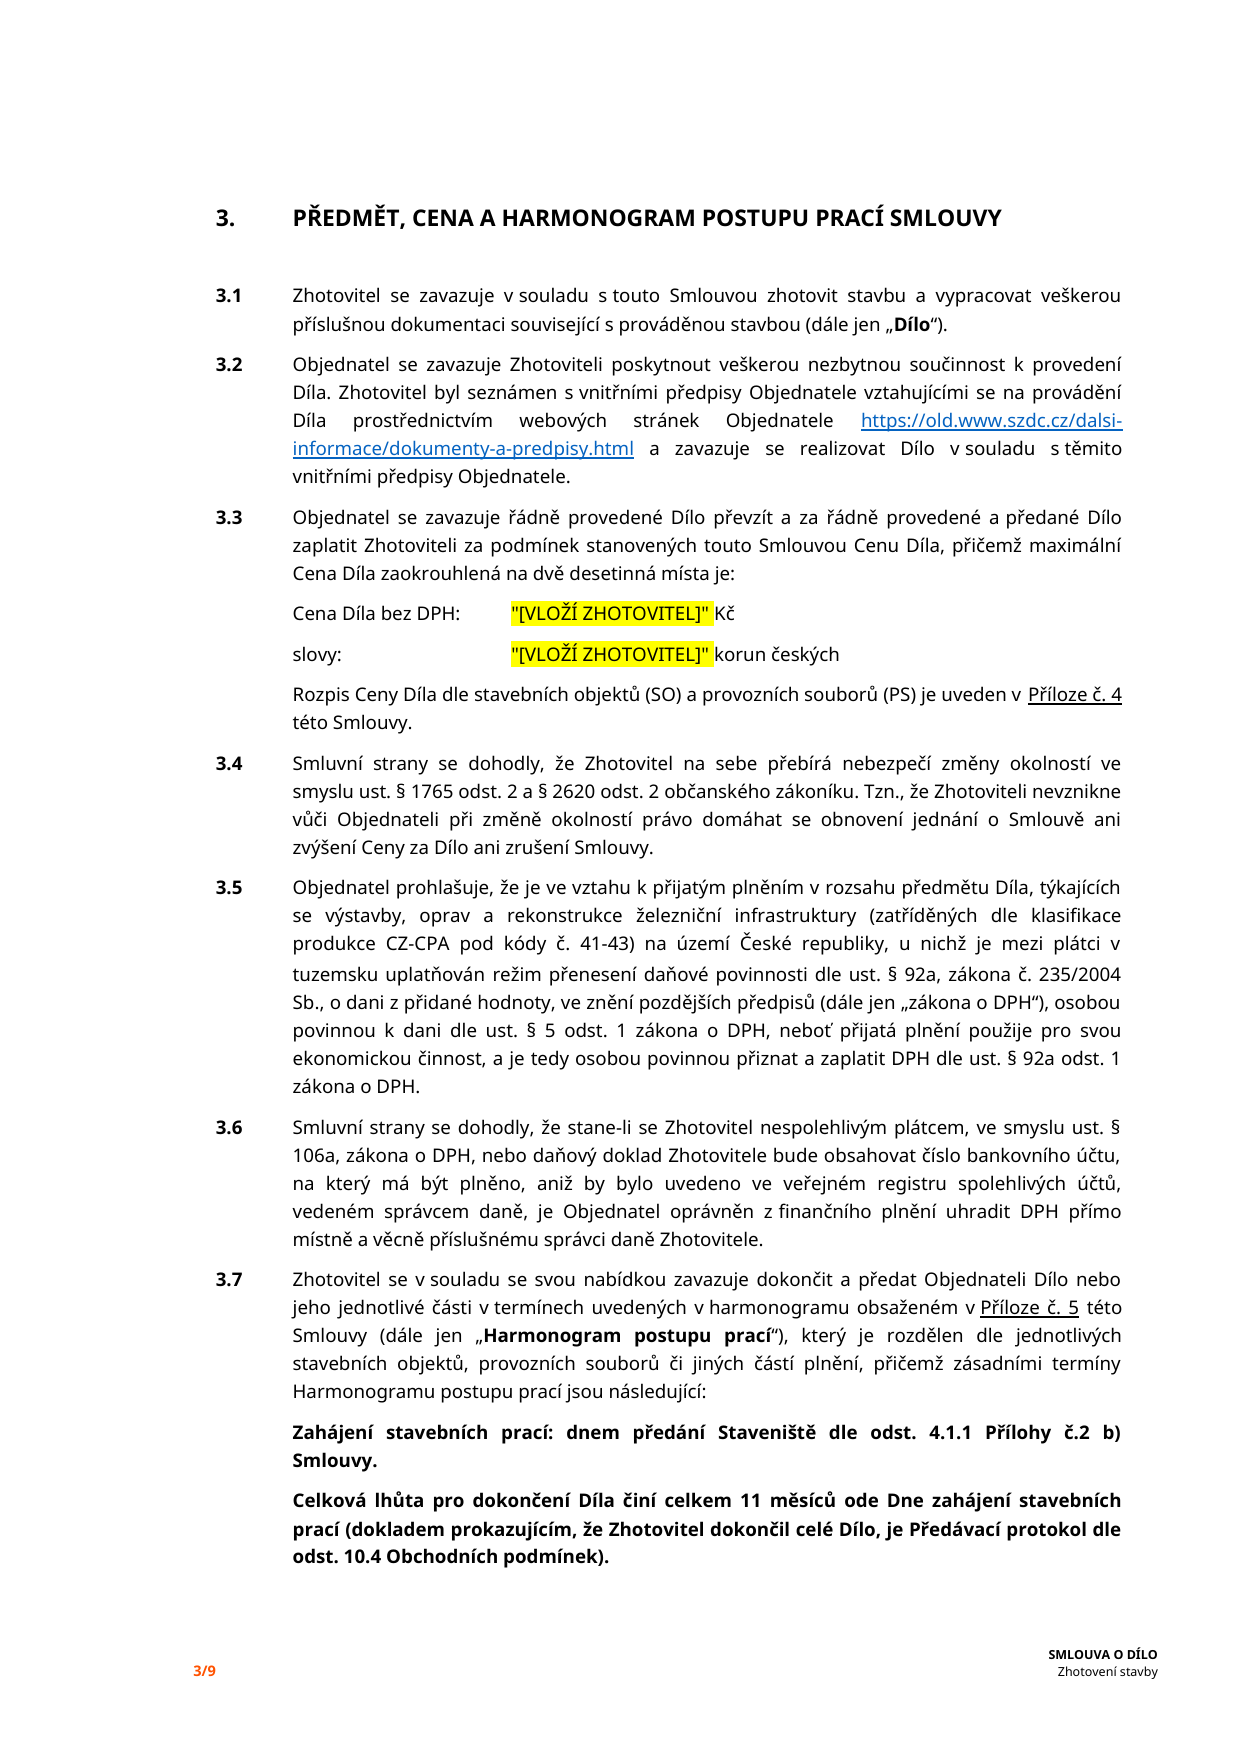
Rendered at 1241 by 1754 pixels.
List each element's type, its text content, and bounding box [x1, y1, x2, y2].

text slovy: korun českých [292, 641, 511, 667]
text Zhotovitel se v souladu se svou nabídkou zavazuje dokončit a předat Objednateli Dílo nebo jeho jednotlivé části v termínech uvedených v harmonogramu obsaženém v Příloze č. 5 této Smlouvy (dále jen „Harmonogram postupu prací“), který je rozdělen dle jednotlivých stavebních objektů, provozních souborů či jiných částí plnění, přičemž zásadními termíny Harmonogramu postupu prací jsou následující: [216, 1267, 1122, 1404]
text Objednatel se zavazuje Zhotoviteli poskytnout veškerou nezbytnou součinnost k provedení Díla. Zhotovitel byl seznámen s vnitřními předpisy Objednatele vztahujícími se na provádění Díla prostřednictvím webových stránek Objednatele https://old.www.szdc.cz/dalsi-informace/dokumenty-a-predpisy.html a zavazuje se realizovat Dílo v souladu s těmito vnitřními předpisy Objednatele. [216, 351, 1122, 489]
text Zhotovitel se zavazuje v souladu s touto Smlouvou zhotovit stavbu a vypracovat veškerou příslušnou dokumentaci související s prováděnou stavbou (dále jen „Dílo“). [216, 283, 1122, 336]
text Cena Díla bez DPH: Kč [714, 601, 1122, 626]
text Cena Díla bez DPH: Kč [292, 601, 511, 626]
text Objednatel prohlašuje, že je ve vztahu k přijatým plněním v rozsahu předmětu Díla, týkajících se výstavby, oprav a rekonstrukce železniční infrastruktury (zatříděných dle klasifikace produkce CZ-CPA pod kódy č. 41-43) na území České republiky, u nichž je mezi plátci v tuzemsku uplatňován režim přenesení daňové povinnosti dle ust. § 92a, zákona č. 235/2004 Sb., o dani z přidané hodnoty, ve znění pozdějších předpisů (dále jen „zákona o DPH“), osobou povinnou k dani dle ust. § 5 odst. 1 zákona o DPH, neboť přijatá plnění použije pro svou ekonomickou činnost, a je tedy osobou povinnou přiznat a zaplatit DPH dle ust. § 92a odst. 1 zákona o DPH. [216, 875, 1122, 1099]
text Smluvní strany se dohodly, že Zhotovitel na sebe přebírá nebezpečí změny okolností ve smyslu ust. § 1765 odst. 2 a § 2620 odst. 2 občanského zákoníku. Tzn., že Zhotoviteli nevznikne vůči Objednateli při změně okolností právo domáhat se obnovení jednání o Smlouvě ani zvýšení Ceny za Dílo ani zrušení Smlouvy. [216, 750, 1122, 860]
text Zahájení stavebních prací: dnem předání Staveniště dle odst. 4.1.1 Přílohy č.2 b) Smlouvy. [292, 1419, 1122, 1473]
text Smluvní strany se dohodly, že stane-li se Zhotovitel nespolehlivým plátcem, ve smyslu ust. § 106a, zákona o DPH, nebo daňový doklad Zhotovitele bude obsahovat číslo bankovního účtu, na který má být plněno, aniž by bylo uvedeno ve veřejném registru spolehlivých účtů, vedeném správcem daně, je Objednatel oprávněn z finančního plnění uhradit DPH přímo místně a věcně příslušnému správci daně Zhotovitele. [216, 1114, 1122, 1252]
text slovy: korun českých [714, 641, 1122, 667]
text PŘEDMĚT, CENA A HARMONOGRAM POSTUPU PRACÍ SMLOUVY [216, 202, 1122, 233]
text Celková lhůta pro dokončení Díla činí celkem 11 měsíců ode Dne zahájení stavebních prací (dokladem prokazujícím, že Zhotovitel dokončil celé Dílo, je Předávací protokol dle odst. 10.4 Obchodních podmínek). [292, 1488, 1122, 1569]
text Objednatel se zavazuje řádně provedené Dílo převzít a za řádně provedené a předané Dílo zaplatit Zhotoviteli za podmínek stanovených touto Smlouvou Cenu Díla, přičemž maximální Cena Díla zaokrouhlená na dvě desetinná místa je: [216, 504, 1122, 586]
text Rozpis Ceny Díla dle stavebních objektů (SO) a provozních souborů (PS) je uveden v Příloze č. 4 této Smlouvy. [292, 682, 1122, 735]
